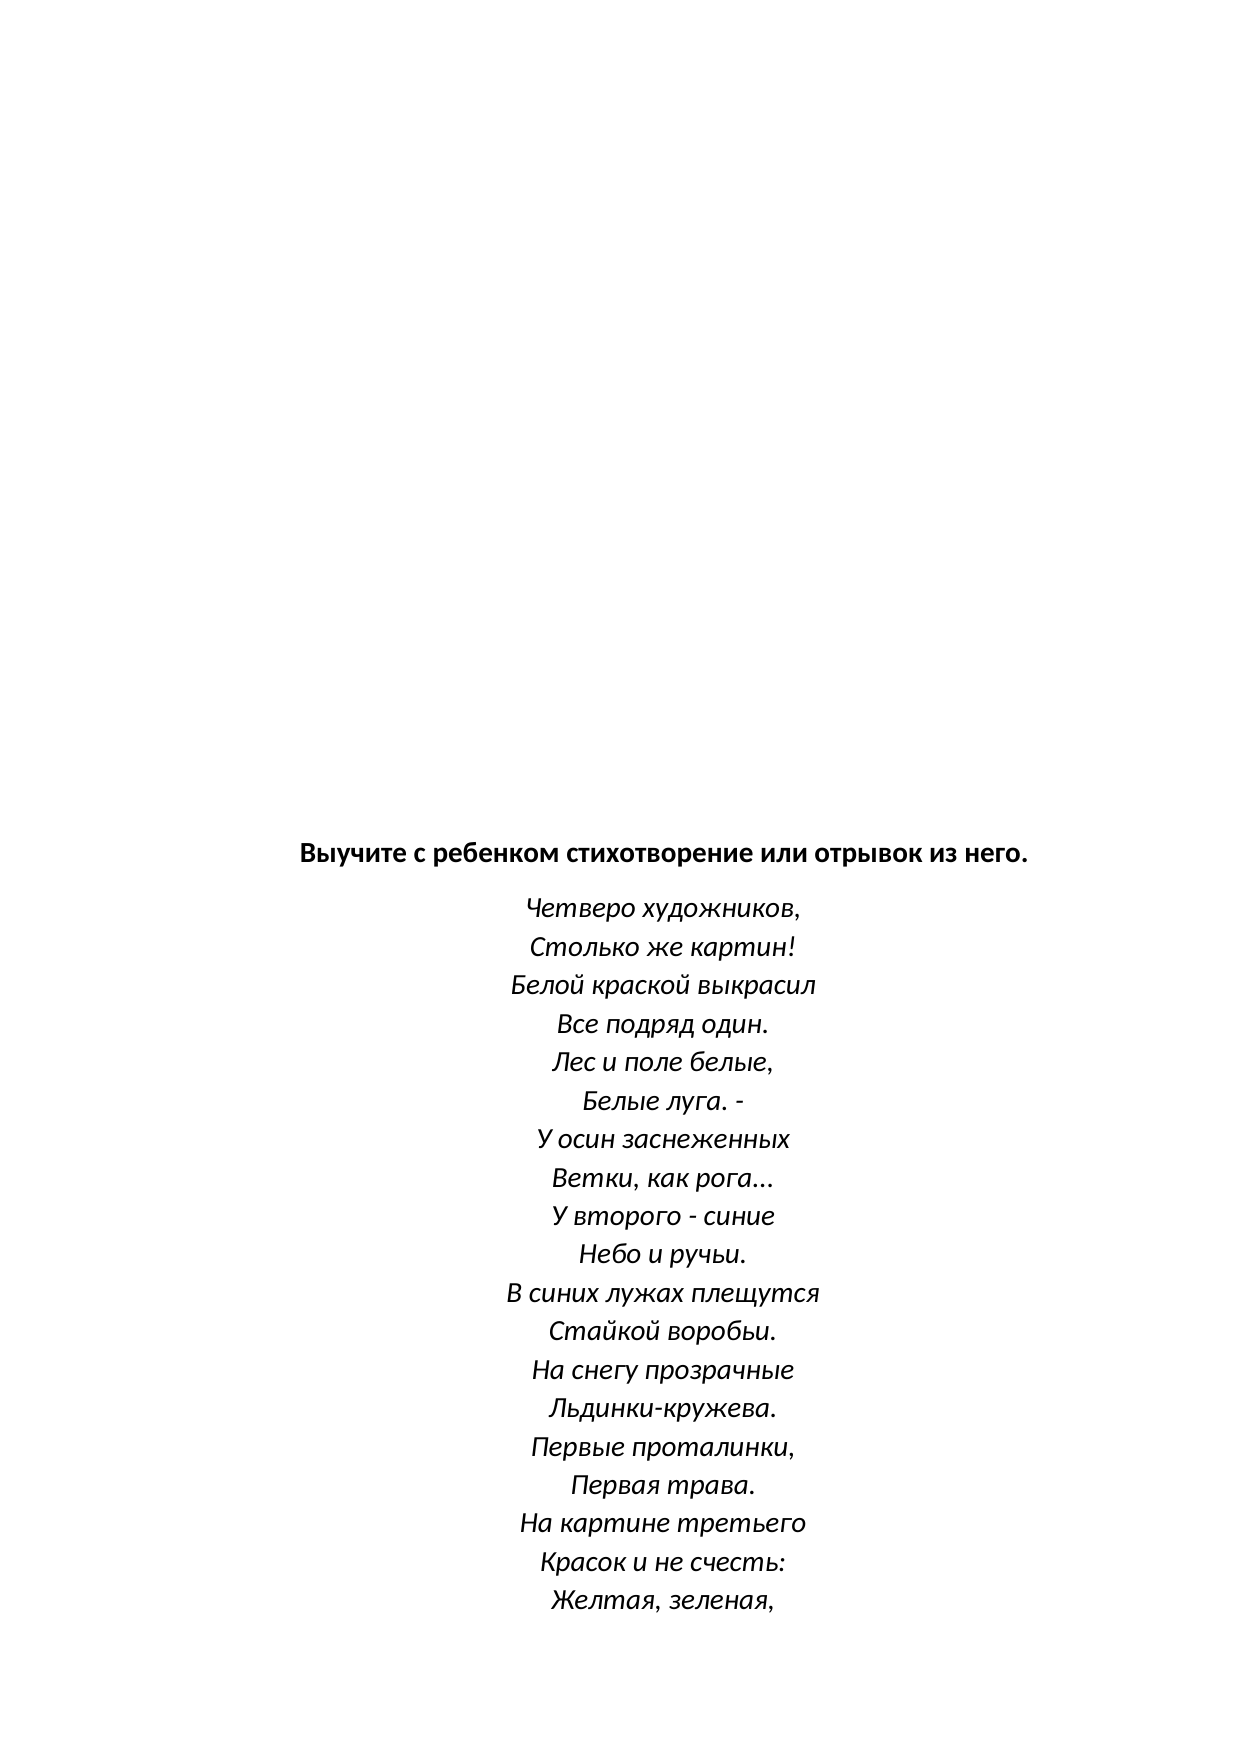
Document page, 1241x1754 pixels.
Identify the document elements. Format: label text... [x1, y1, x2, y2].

text Выучите с ребенком стихотворение или отрывок из него. [177, 834, 1152, 870]
text У осин заснеженных [177, 1120, 1152, 1156]
text Первая трава. [177, 1466, 1152, 1502]
text На картине третьего [177, 1504, 1152, 1540]
text В синих лужах плещутся [177, 1274, 1152, 1309]
text Лес и поле белые, [177, 1043, 1152, 1079]
text Белой краской выкрасил [177, 966, 1152, 1002]
text Красок и не счесть: [177, 1543, 1152, 1579]
text Желтая, зеленая, [177, 1581, 1152, 1617]
text Первые проталинки, [177, 1428, 1152, 1463]
text Все подряд один. [177, 1005, 1152, 1041]
text Белые луга. - [177, 1082, 1152, 1117]
text Четверо художников, [177, 889, 1152, 925]
text Стайкой воробьи. [177, 1312, 1152, 1348]
text Льдинки-кружева. [177, 1389, 1152, 1425]
text Небо и ручьи. [177, 1236, 1152, 1271]
text Столько же картин! [177, 928, 1152, 964]
text Ветки, как рога... [177, 1159, 1152, 1194]
text На снегу прозрачные [177, 1351, 1152, 1386]
text У второго - синие [177, 1197, 1152, 1233]
